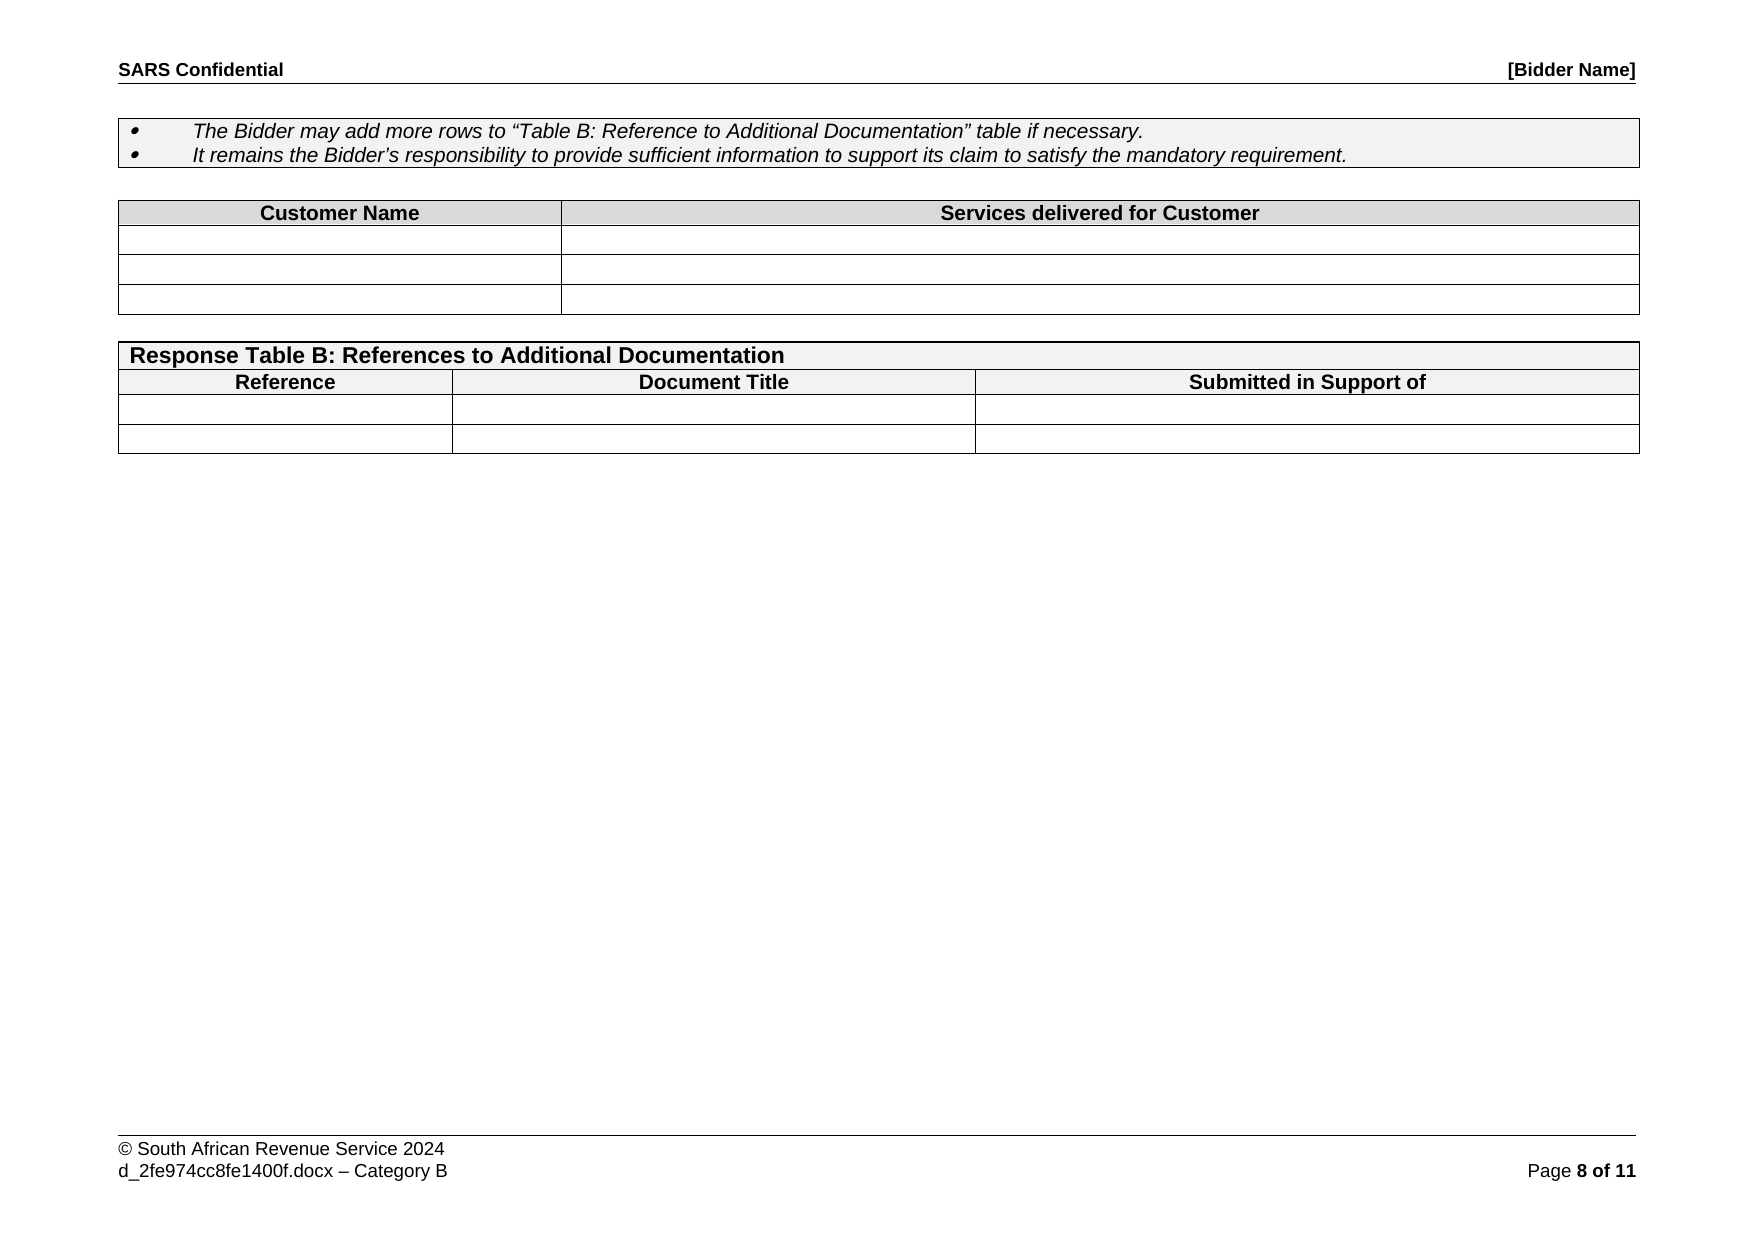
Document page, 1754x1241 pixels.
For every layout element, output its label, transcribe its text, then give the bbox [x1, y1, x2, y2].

table_cell [562, 255, 1639, 284]
table_cell [562, 226, 1639, 254]
table_cell [119, 285, 561, 314]
table_header Customer Name [119, 201, 561, 224]
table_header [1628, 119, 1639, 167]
table_cell Submitted in Support of [976, 370, 1639, 394]
table_cell [119, 255, 561, 284]
table_cell [119, 395, 452, 423]
table_cell Document Title [453, 370, 975, 394]
table_cell [453, 425, 975, 453]
table_cell [119, 425, 452, 453]
table_header Services delivered for Customer [562, 201, 1639, 224]
table_header Response Table B: References to Additional Documentation [119, 343, 1639, 369]
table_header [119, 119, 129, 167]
table_cell [976, 395, 1639, 423]
table_cell [119, 226, 561, 254]
table_cell [453, 395, 975, 423]
table_cell [562, 285, 1639, 314]
table_cell Reference [119, 370, 452, 394]
table_cell [976, 425, 1639, 453]
